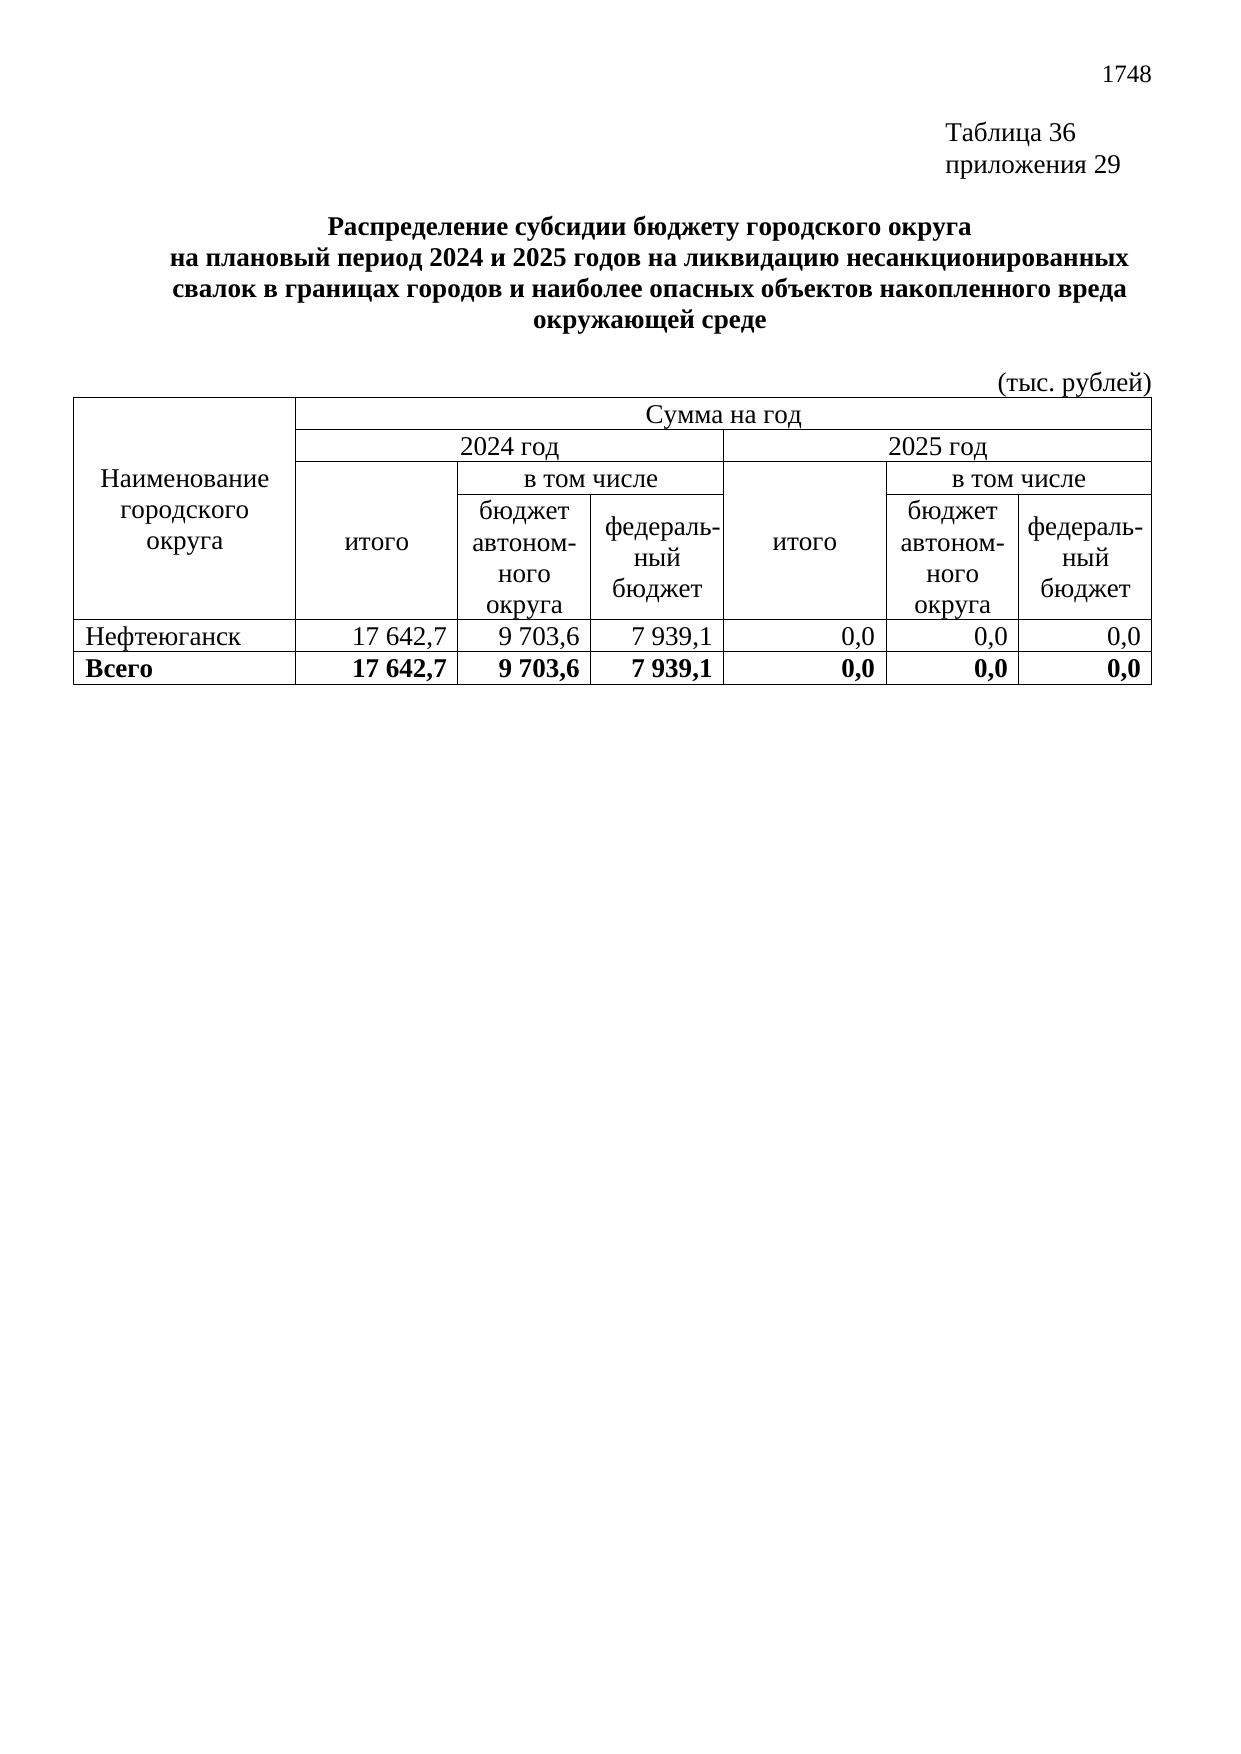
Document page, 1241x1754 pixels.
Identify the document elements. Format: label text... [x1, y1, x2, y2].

table_cell 7 939,1 [591, 652, 723, 683]
table_cell 9 703,6 [458, 620, 590, 651]
table_cell федераль-ный бюджет [591, 495, 723, 619]
table_cell в том числе [458, 462, 723, 493]
table_cell 7 939,1 [591, 620, 723, 651]
table_cell в том числе [887, 462, 1151, 493]
text приложения 29 [945, 148, 1152, 179]
text на плановый период 2024 и 2025 годов на ликвидацию несанкционированных свалок в границах городов и наиболее опасных объектов накопленного вреда окружающей среде [148, 241, 1152, 334]
table_cell 0,0 [1019, 620, 1151, 651]
table_cell 0,0 [1019, 652, 1151, 683]
table_cell 17 642,7 [296, 620, 457, 651]
table_cell итого [296, 462, 457, 619]
table_cell 9 703,6 [458, 652, 590, 683]
table_cell 0,0 [724, 620, 886, 651]
table_cell бюджет автоном-ного округа [458, 495, 590, 619]
table_cell 0,0 [887, 652, 1018, 683]
table_cell итого [724, 462, 886, 619]
table_cell бюджет автоном-ного округа [887, 495, 1018, 619]
text (тыс. рублей) [148, 366, 1152, 397]
table_cell 0,0 [887, 620, 1018, 651]
table_cell 0,0 [724, 652, 886, 683]
table_cell 17 642,7 [296, 652, 457, 683]
text Таблица 36 [945, 117, 1181, 148]
table_cell Нефтеюганск [74, 620, 295, 651]
table_header Сумма на год [296, 398, 1151, 429]
table_cell 2024 год [296, 430, 723, 461]
table_cell Всего [74, 652, 295, 683]
table_header Наименование городского округа [74, 398, 295, 619]
table_cell 2025 год [724, 430, 1151, 461]
text Распределение субсидии бюджету городского округа [148, 210, 1152, 241]
table_cell федераль-ный бюджет [1019, 495, 1151, 619]
